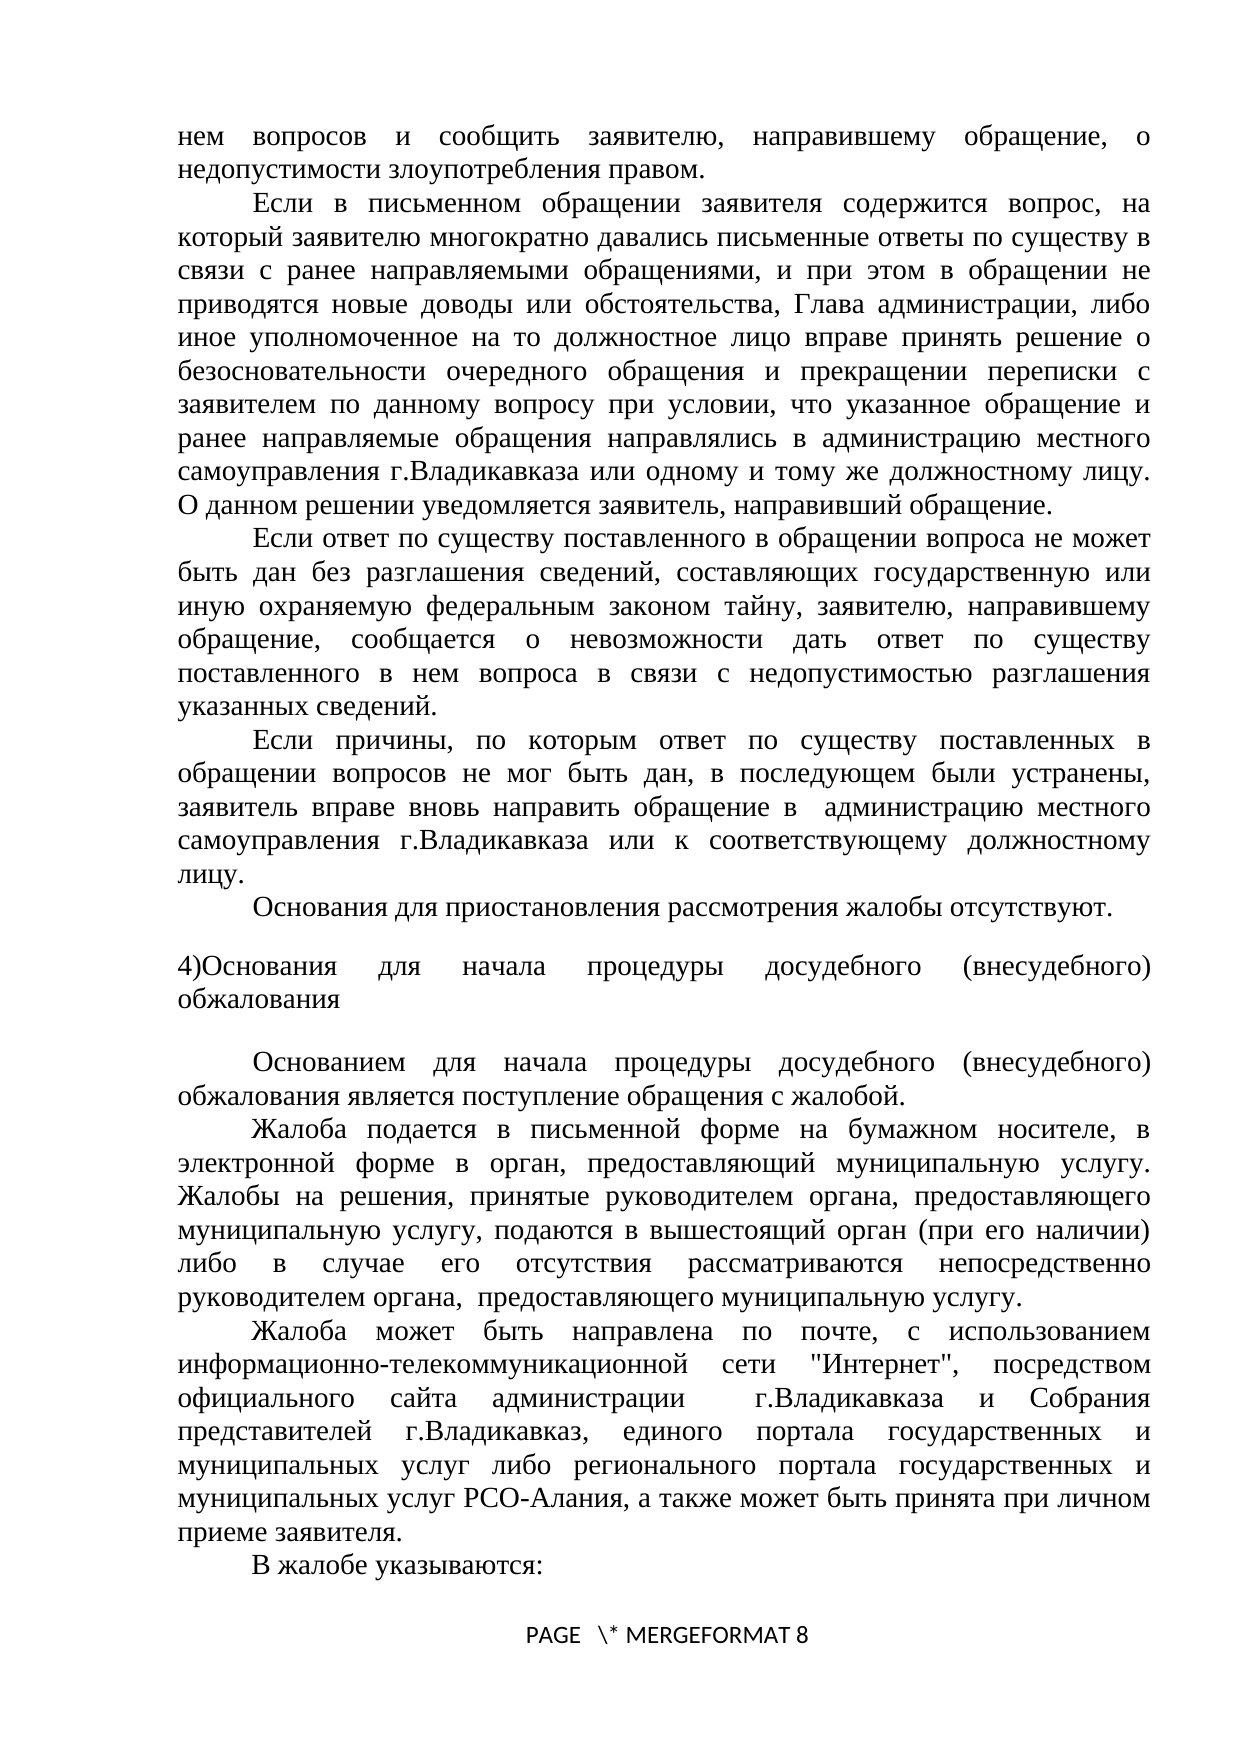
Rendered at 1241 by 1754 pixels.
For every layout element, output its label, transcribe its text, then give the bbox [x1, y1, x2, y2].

text Если в письменном обращении заявителя содержится вопрос, на который заявителю многократно давались письменные ответы по существу в связи с ранее направляемыми обращениями, и при этом в обращении не приводятся новые доводы или обстоятельства, Глава администрации, либо иное уполномоченное на то должностное лицо вправе принять решение о безосновательности очередного обращения и прекращении переписки с заявителем по данному вопросу при условии, что указанное обращение и ранее направляемые обращения направлялись в администрацию местного самоуправления г.Владикавказа или одному и тому же должностному лицу. О данном решении уведомляется заявитель, направивший обращение. [177, 185, 1152, 521]
text Жалоба может быть направлена по почте, с использованием информационно-телекоммуникационной сети "Интернет", посредством официального сайта администрации г.Владикавказа и Собрания представителей г.Владикавказ, единого портала государственных и муниципальных услуг либо регионального портала государственных и муниципальных услуг РСО-Алания, а также может быть принята при личном приеме заявителя. [177, 1313, 1152, 1547]
text Если причины, по которым ответ по существу поставленных в обращении вопросов не мог быть дан, в последующем были устранены, заявитель вправе вновь направить обращение в администрацию местного самоуправления г.Владикавказа или к соответствующему должностному лицу. [177, 722, 1152, 889]
text Жалоба подается в письменной форме на бумажном носителе, в электронной форме в орган, предоставляющий муниципальную услугу. Жалобы на решения, принятые руководителем органа, предоставляющего муниципальную услугу, подаются в вышестоящий орган (при его наличии) либо в случае его отсутствия рассматриваются непосредственно руководителем органа, предоставляющего муниципальную услугу. [177, 1111, 1152, 1313]
text Если ответ по существу поставленного в обращении вопроса не может быть дан без разглашения сведений, составляющих государственную или иную охраняемую федеральным законом тайну, заявителю, направившему обращение, сообщается о невозможности дать ответ по существу поставленного в нем вопроса в связи с недопустимостью разглашения указанных сведений. [177, 521, 1152, 722]
text Основанием для начала процедуры досудебного (внесудебного) обжалования является поступление обращения с жалобой. [177, 1044, 1152, 1111]
text Основания для приостановления рассмотрения жалобы отсутствуют. [177, 889, 1152, 923]
text В жалобе указываются: [177, 1547, 1152, 1581]
text 4)Основания для начала процедуры досудебного (внесудебного) обжалования [177, 948, 1152, 1015]
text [177, 118, 1152, 185]
